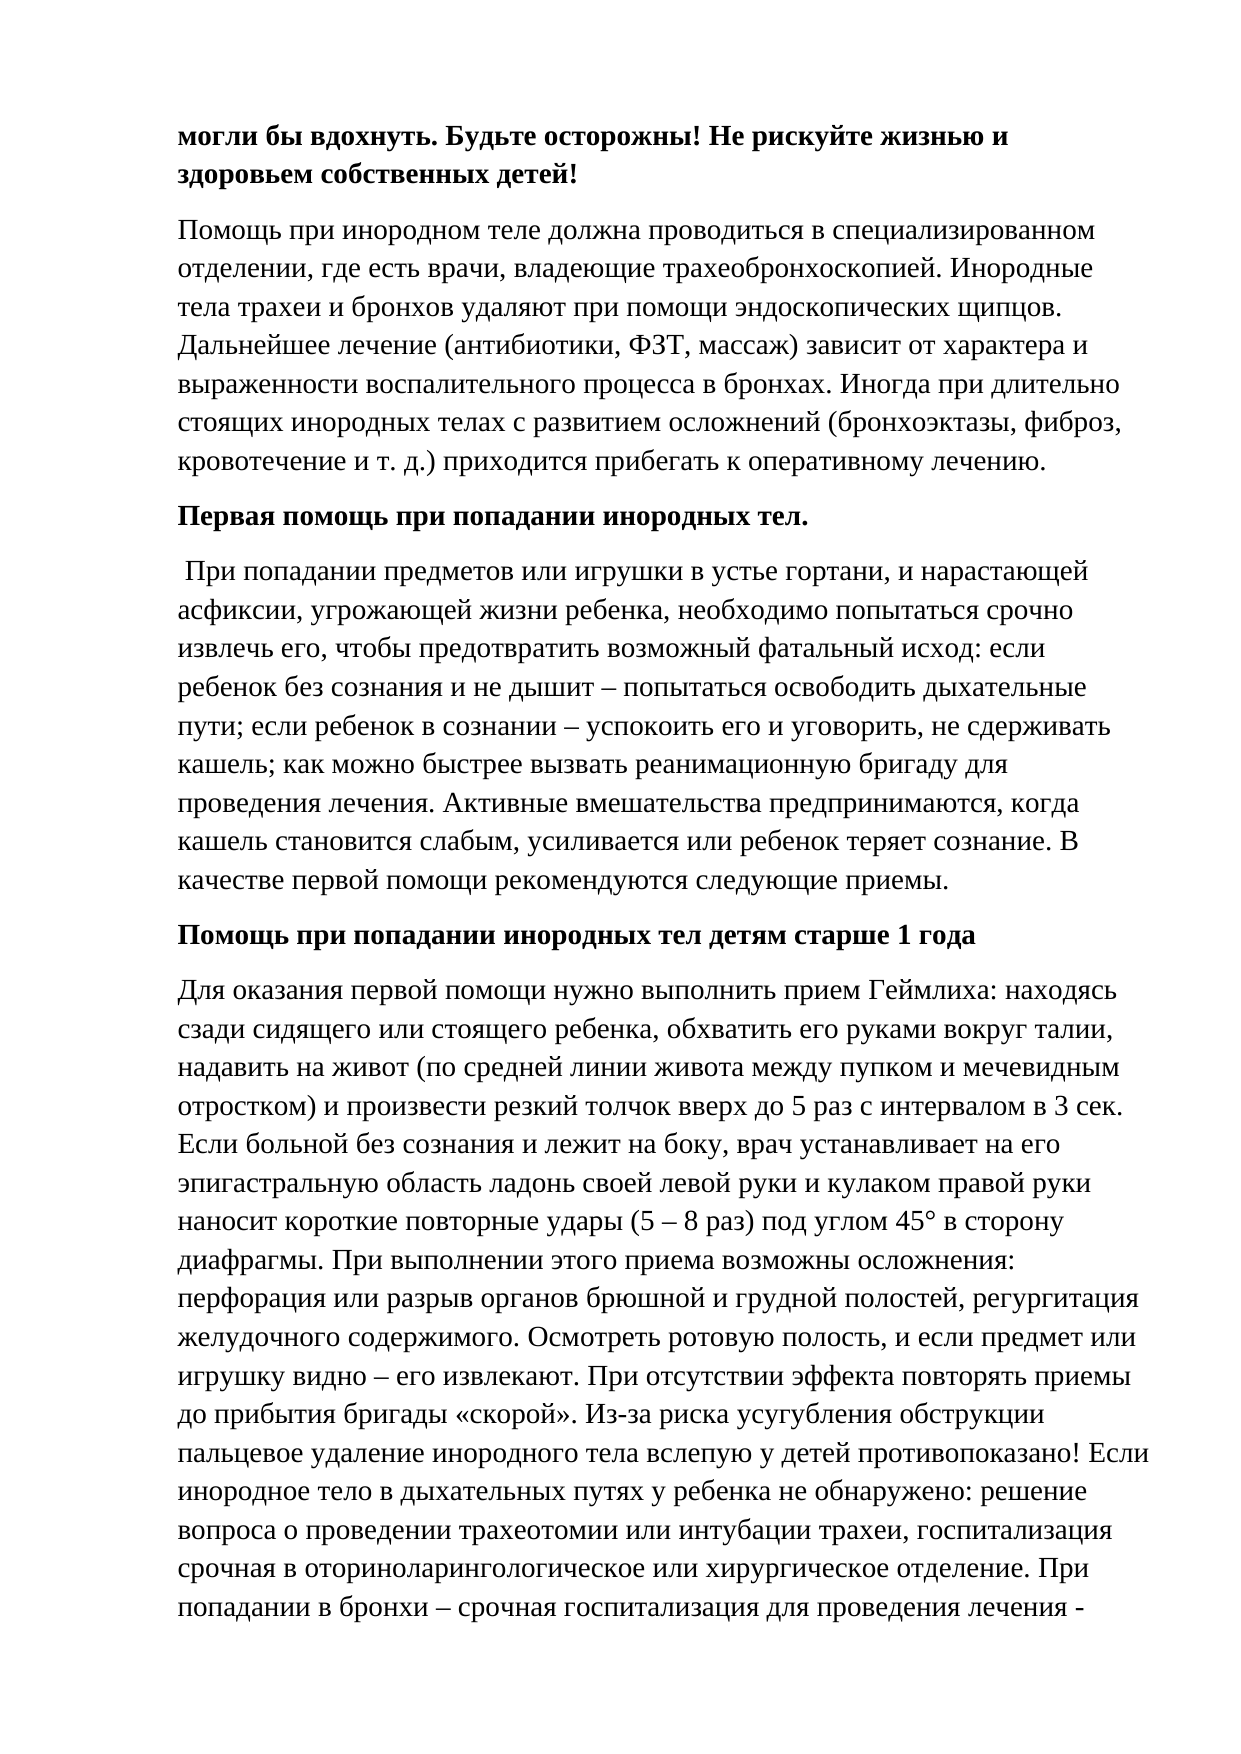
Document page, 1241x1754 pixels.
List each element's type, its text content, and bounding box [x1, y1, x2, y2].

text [177, 972, 1152, 1622]
text При попадании предметов или игрушки в устье гортани, и нарастающей асфиксии, угрожающей жизни ребенка, необходимо попытаться срочно извлечь его, чтобы предотвратить возможный фатальный исход: если ребенок без сознания и не дышит – попытаться освободить дыхательные пути; если ребенок в сознании – успокоить его и уговорить, не сдерживать кашель; как можно быстрее вызвать реанимационную бригаду для проведения лечения. Активные вмешательства предпринимаются, когда кашель становится слабым, усиливается или ребенок теряет сознание. В качестве первой помощи рекомендуются следующие приемы. [177, 553, 1152, 895]
text Помощь при инородном теле должна проводиться в специализированном отделении, где есть врачи, владеющие трахеобронхоскопией. Инородные тела трахеи и бронхов удаляют при помощи эндоскопических щипцов. Дальнейшее лечение (антибиотики, ФЗТ, массаж) зависит от характера и выраженности воспалительного процесса в бронхах. Иногда при длительно стоящих инородных телах с развитием осложнений (бронхоэктазы, фиброз, кровотечение и т. д.) приходится прибегать к оперативному лечению. [177, 212, 1152, 477]
text Первая помощь при попадании инородных тел. [177, 498, 1152, 532]
text Помощь при попадании инородных тел детям старше 1 года [177, 917, 1152, 951]
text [177, 118, 1152, 190]
